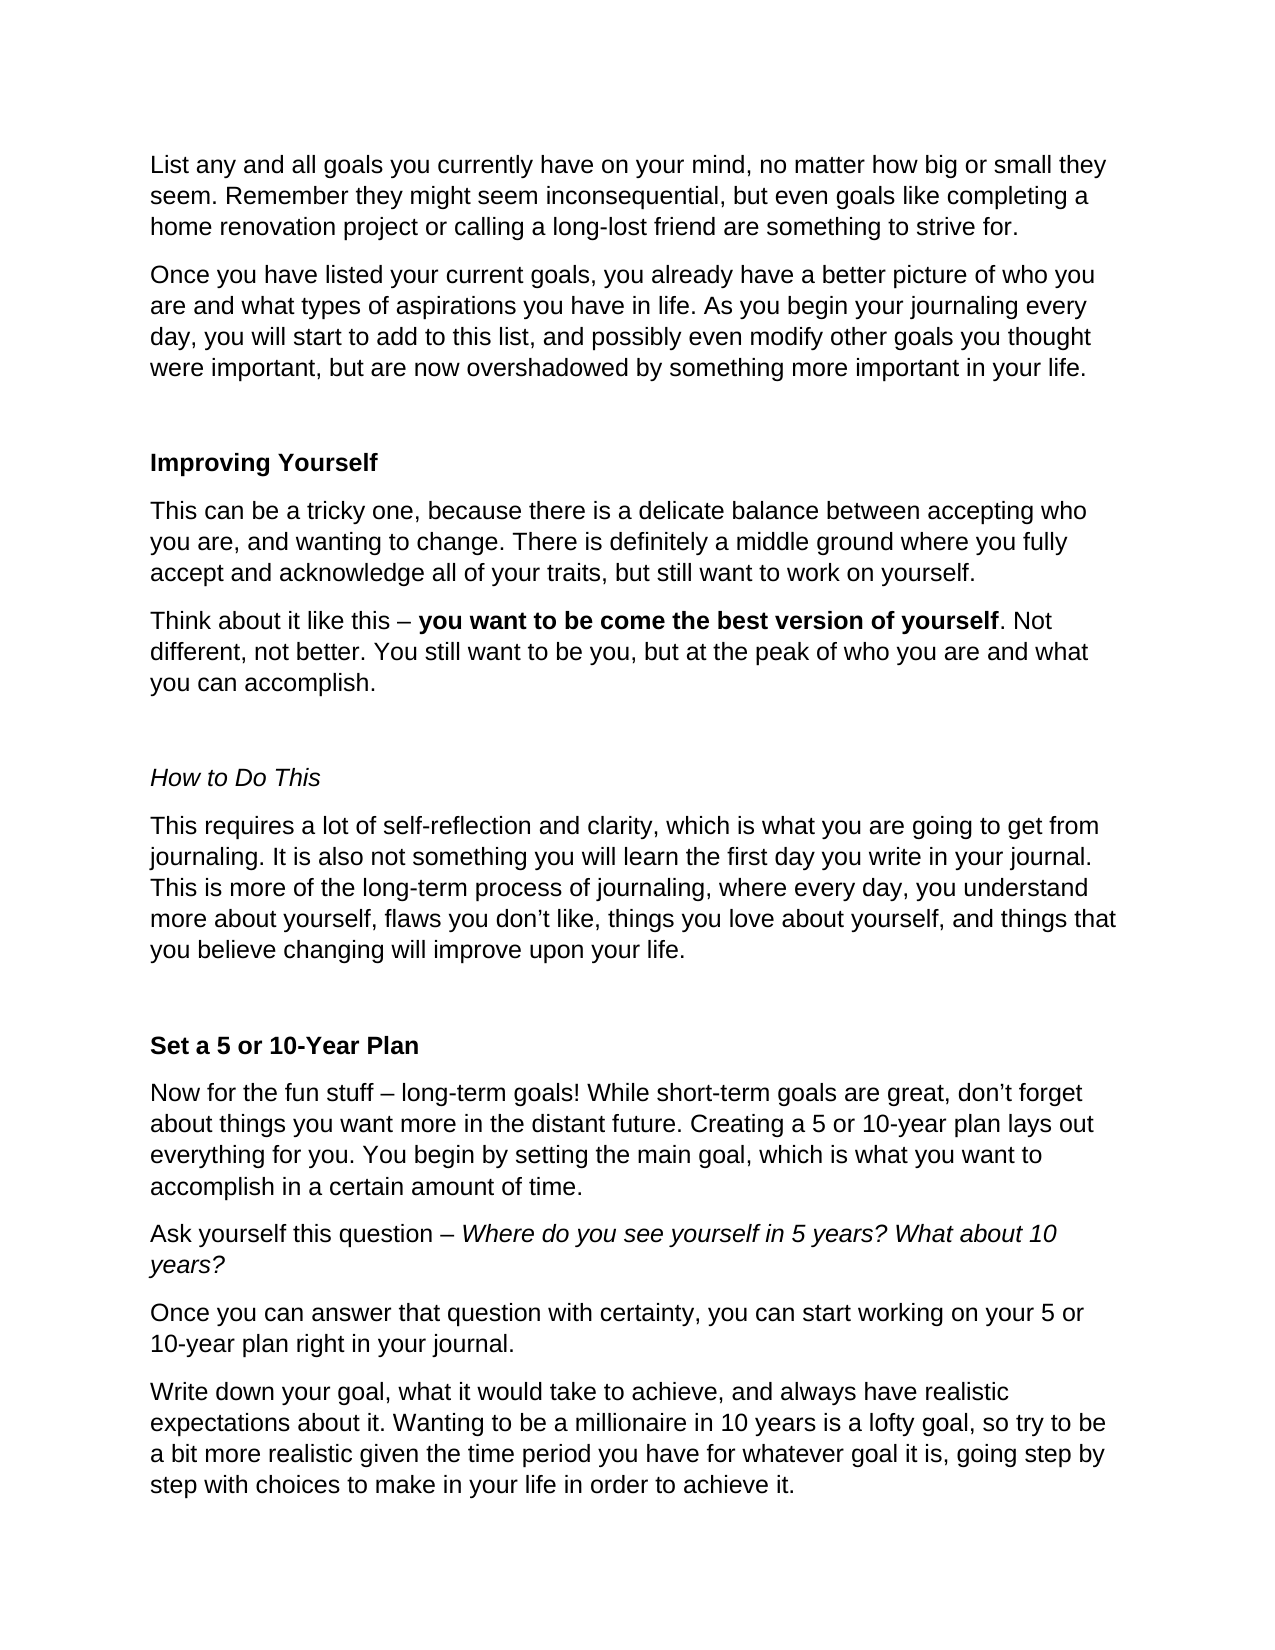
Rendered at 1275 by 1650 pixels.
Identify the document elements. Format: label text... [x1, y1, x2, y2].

text List any and all goals you currently have on your mind, no matter how big or small they seem. Remember they might seem inconsequential, but even goals like completing a home renovation project or calling a long-lost friend are something to strive for. [150, 150, 1125, 241]
text This requires a lot of self-reflection and clarity, which is what you are going to get from journaling. It is also not something you will learn the first day you write in your journal. This is more of the long-term process of journaling, where every day, you understand more about yourself, flaws you don’t like, things you love about yourself, and things that you believe changing will improve upon your life. [150, 811, 1125, 964]
text Write down your goal, what it would take to achieve, and always have realistic expectations about it. Wanting to be a millionaire in 10 years is a lofty goal, so try to be a bit more realistic given the time period you have for whatever goal it is, going step by step with choices to make in your life in order to achieve it. [150, 1377, 1125, 1498]
text Once you have listed your current goals, you already have a better picture of who you are and what types of aspirations you have in life. As you begin your journaling every day, you will start to add to this list, and possibly even modify other goals you thought were important, but are now overshadowed by something more important in your life. [150, 260, 1125, 382]
text Ask yourself this question – Where do you see yourself in 5 years? What about 10 years? [150, 1219, 1125, 1279]
text Once you can answer that question with certainty, you can start working on your 5 or 10-year plan right in your journal. [150, 1298, 1125, 1358]
text Now for the fun stuff – long-term goals! While short-term goals are great, don’t forget about things you want more in the distant future. Creating a 5 or 10-year plan lays out everything for you. You begin by setting the main goal, which is what you want to accomplish in a certain amount of time. [150, 1078, 1125, 1200]
text Think about it like this – you want to be come the best version of yourself. Not different, not better. You still want to be you, but at the peak of who you are and what you can accomplish. [150, 606, 1125, 697]
text Set a 5 or 10-Year Plan [150, 1031, 1125, 1059]
text This can be a tricky one, because there is a delicate balance between accepting who you are, and wanting to change. There is definitely a middle ground where you fully accept and acknowledge all of your traits, but still want to work on yourself. [150, 496, 1125, 587]
text Improving Yourself [150, 448, 1125, 477]
text How to Do This [150, 763, 1125, 792]
